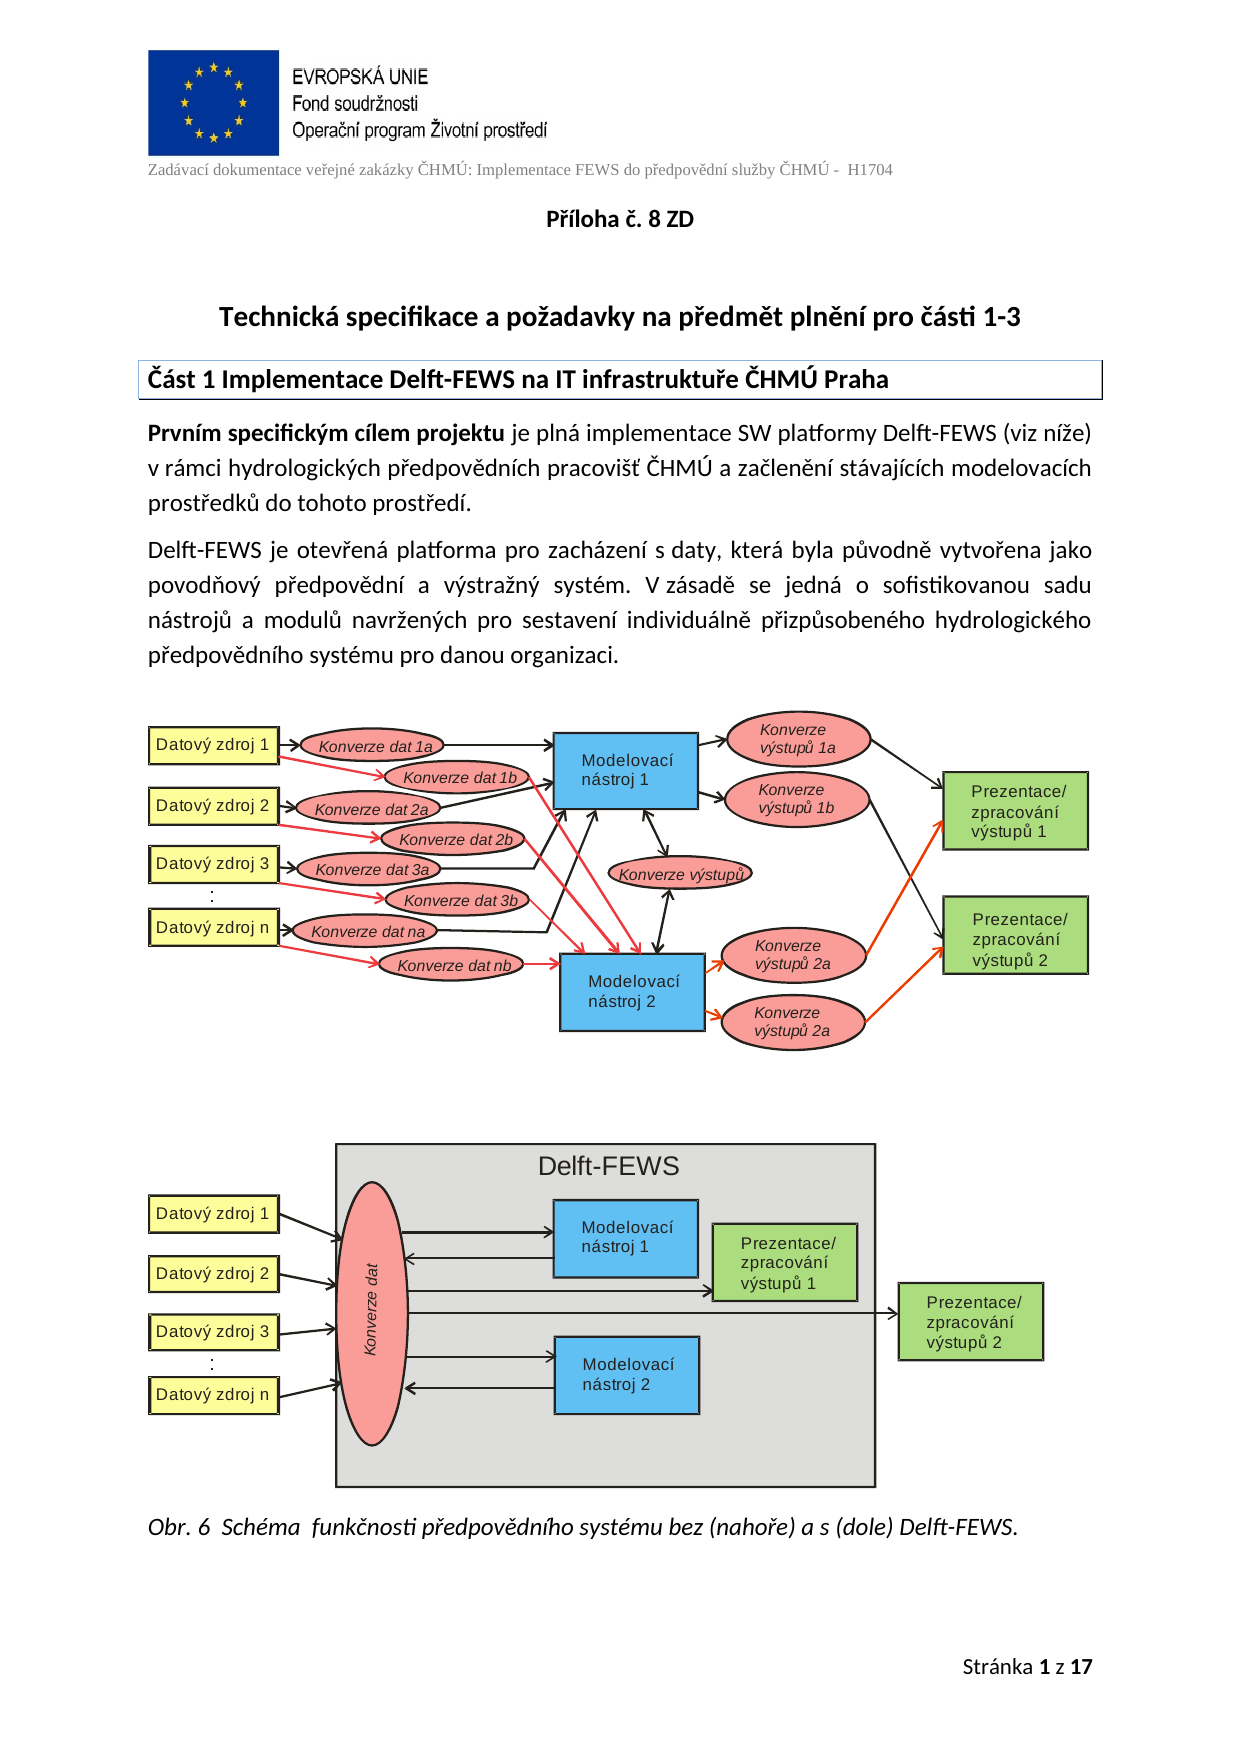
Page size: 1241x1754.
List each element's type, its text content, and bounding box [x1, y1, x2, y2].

text Delft-FEWS je otevřená platforma pro zacházení s daty, která byla původně vytvořena jako povodňový předpovědní a výstražný systém. V zásadě se jedná o sofistikovanou sadu nástrojů a modulů navržených pro sestavení individuálně přizpůsobeného hydrologického předpovědního systému pro danou organizaci. [148, 535, 1093, 670]
text Obr. 6 Schéma funkčnosti předpovědního systému bez (nahoře) a s (dole) Delft-FEWS. [148, 687, 1093, 1541]
picture [147, 50, 557, 160]
text Prvním specifickým cílem projektu je plná implementace SW platformy Delft-FEWS (viz níže) v rámci hydrologických předpovědních pracovišť ČHMÚ a začlenění stávajících modelovacích prostředků do tohoto prostředí. [148, 417, 1093, 518]
text Příloha č. 8 ZD [148, 203, 1093, 233]
text Technická specifikace a požadavky na předmět plnění pro části 1-3 [148, 298, 1093, 333]
text Část 1 Implementace Delft-FEWS na IT infrastruktuře ČHMÚ Praha [139, 361, 1101, 398]
